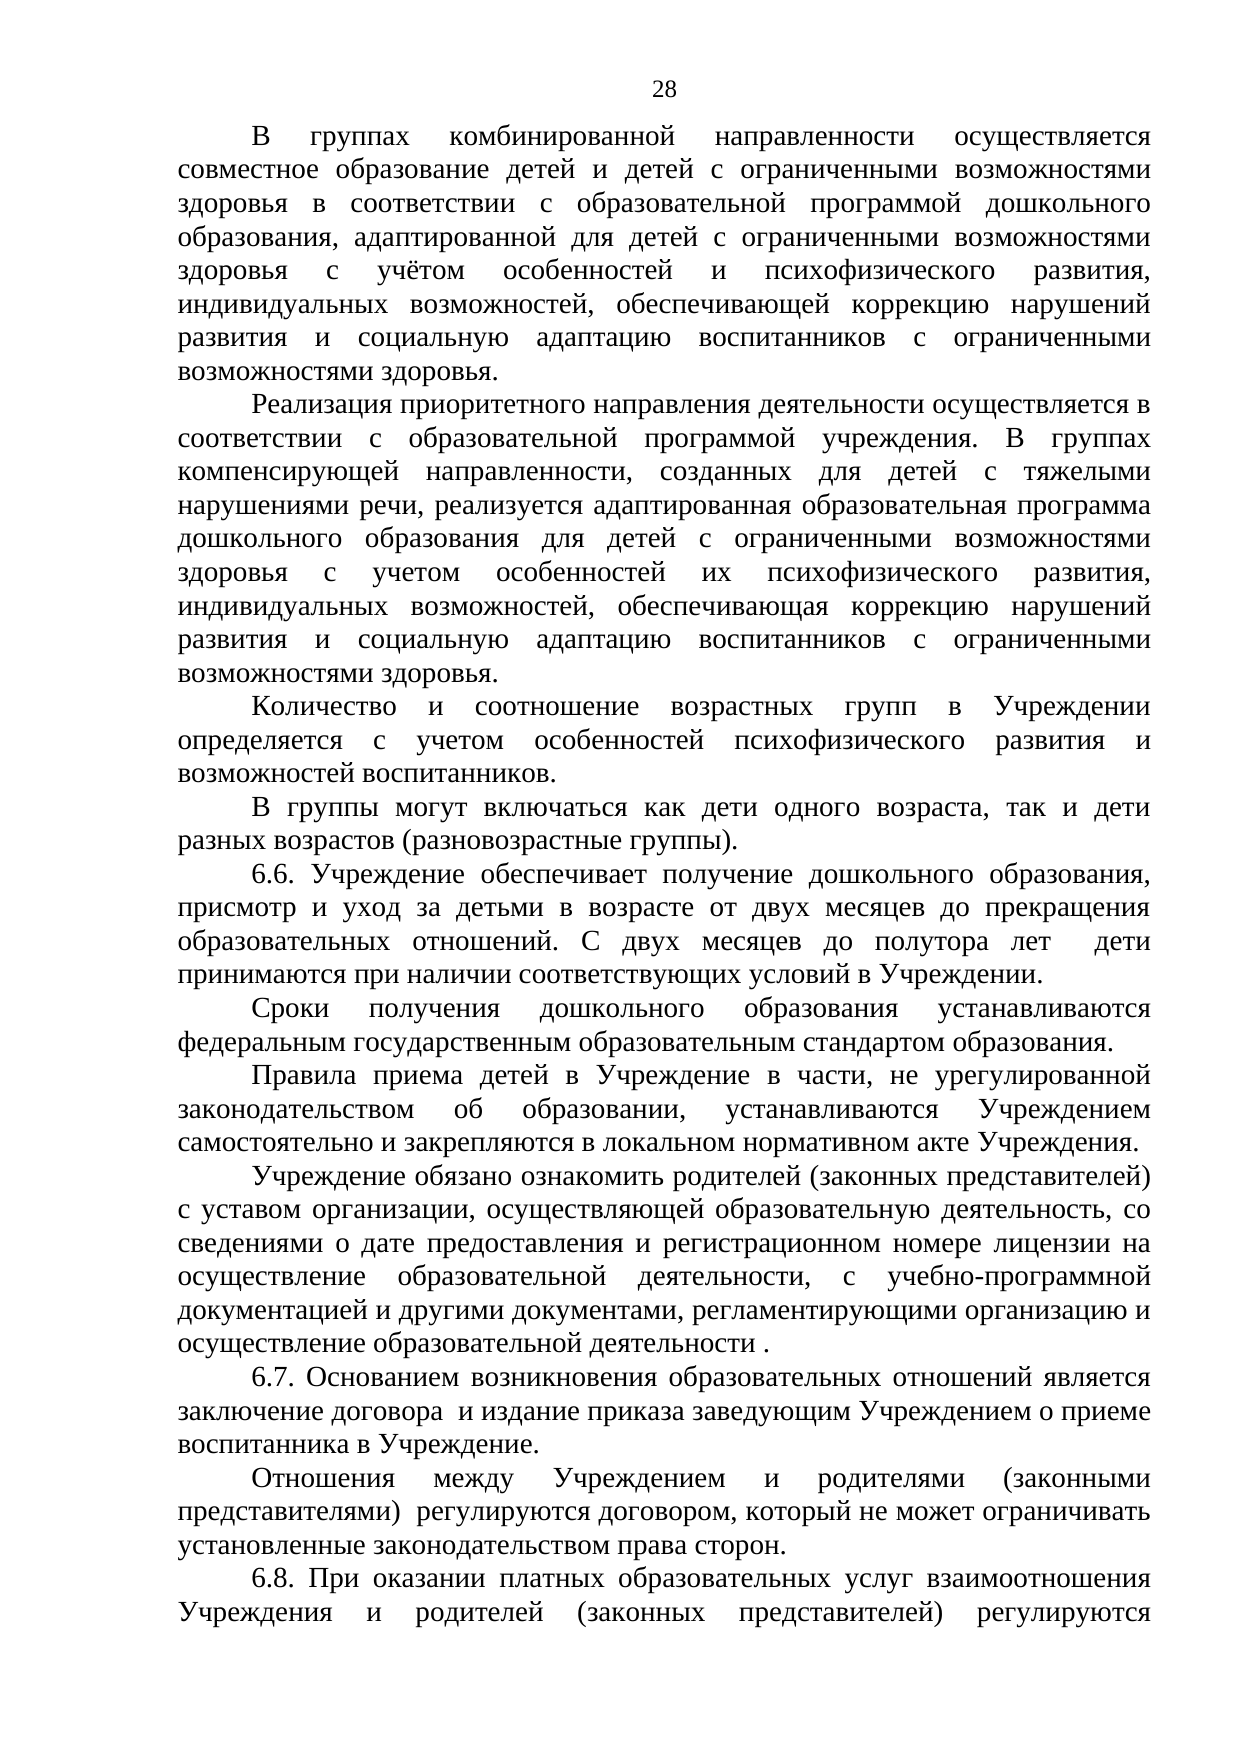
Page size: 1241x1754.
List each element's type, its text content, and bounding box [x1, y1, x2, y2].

text Правила приема детей в Учреждение в части, не урегулированной законодательством об образовании, устанавливаются Учреждением самостоятельно и закрепляются в локальном нормативном акте Учреждения. [177, 1057, 1152, 1158]
text Реализация приоритетного направления деятельности осуществляется в соответствии с образовательной программой учреждения. В группах компенсирующей направленности, созданных для детей с тяжелыми нарушениями речи, реализуется адаптированная образовательная программа дошкольного образования для детей с ограниченными возможностями здоровья с учетом особенностей их психофизического развития, индивидуальных возможностей, обеспечивающая коррекцию нарушений развития и социальную адаптацию воспитанников с ограниченными возможностями здоровья. [177, 386, 1152, 688]
text 6.7. Основанием возникновения образовательных отношений является заключение договора и издание приказа заведующим Учреждением о приеме воспитанника в Учреждение. [177, 1359, 1152, 1460]
text Отношения между Учреждением и родителями (законными представителями) регулируются договором, который не может ограничивать установленные законодательством права сторон. [177, 1460, 1152, 1560]
text В группы могут включаться как дети одного возраста, так и дети разных возрастов (разновозрастные группы). [177, 789, 1152, 856]
text Учреждение обязано ознакомить родителей (законных представителей) с уставом организации, осуществляющей образовательную деятельность, со сведениями о дате предоставления и регистрационном номере лицензии на осуществление образовательной деятельности, с учебно-программной документацией и другими документами, регламентирующими организацию и осуществление образовательной деятельности . [177, 1158, 1152, 1359]
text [177, 1560, 1152, 1627]
text Количество и соотношение возрастных групп в Учреждении определяется с учетом особенностей психофизического развития и возможностей воспитанников. [177, 688, 1152, 789]
text Сроки получения дошкольного образования устанавливаются федеральным государственным образовательным стандартом образования. [177, 990, 1152, 1057]
text В группах комбинированной направленности осуществляется совместное образование детей и детей с ограниченными возможностями здоровья в соответствии с образовательной программой дошкольного образования, адаптированной для детей с ограниченными возможностями здоровья с учётом особенностей и психофизического развития, индивидуальных возможностей, обеспечивающей коррекцию нарушений развития и социальную адаптацию воспитанников с ограниченными возможностями здоровья. [177, 118, 1152, 386]
text 6.6. Учреждение обеспечивает получение дошкольного образования, присмотр и уход за детьми в возрасте от двух месяцев до прекращения образовательных отношений. С двух месяцев до полутора лет дети принимаются при наличии соответствующих условий в Учреждении. [177, 856, 1152, 990]
